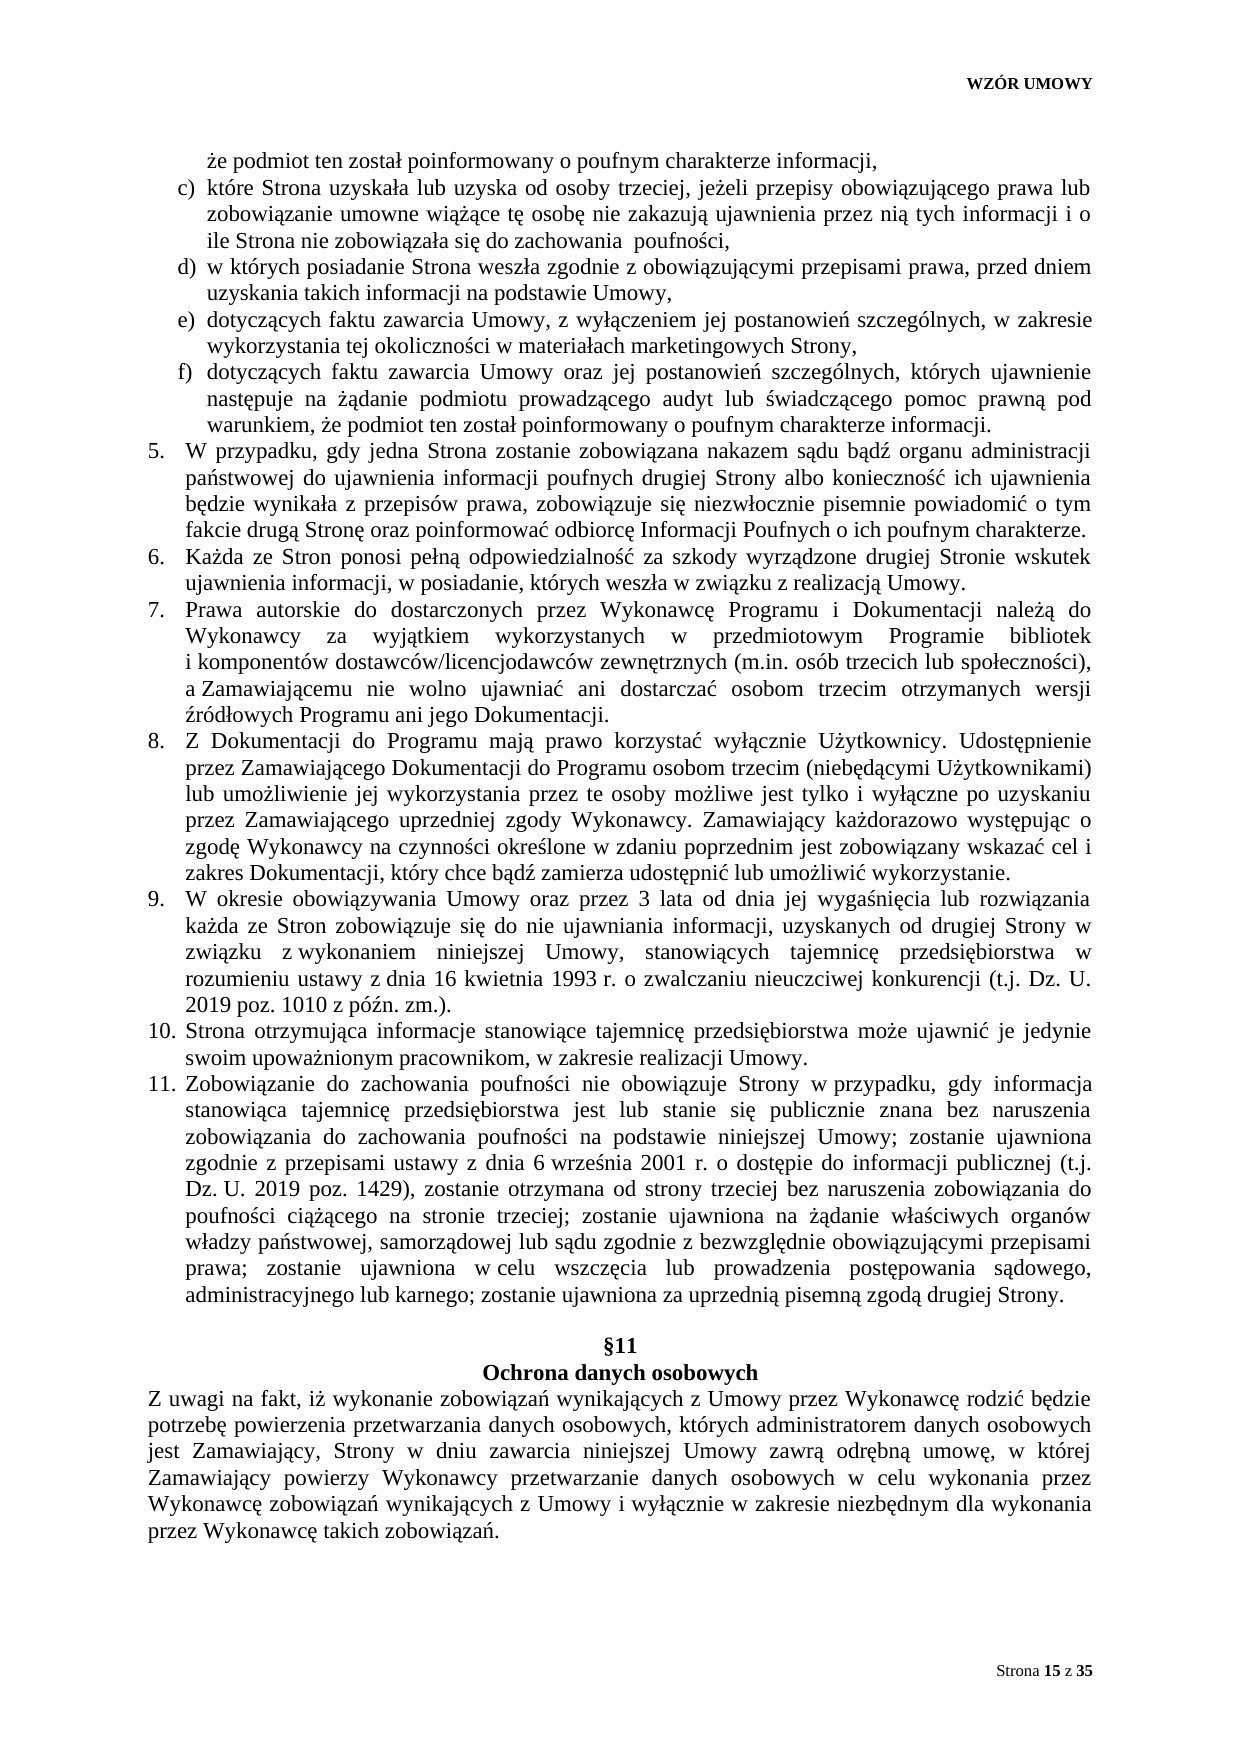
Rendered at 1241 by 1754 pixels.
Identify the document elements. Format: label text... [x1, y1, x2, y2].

list Strona otrzymująca informacje stanowiące tajemnicę przedsiębiorstwa może ujawnić je jedynie swoim upoważnionym pracownikom, w zakresie realizacji Umowy. [148, 1017, 1093, 1070]
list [177, 148, 1093, 174]
text Z uwagi na fakt, iż wykonanie zobowiązań wynikających z Umowy przez Wykonawcę rodzić będzie potrzebę powierzenia przetwarzania danych osobowych, których administratorem danych osobowych jest Zamawiający, Strony w dniu zawarcia niniejszej Umowy zawrą odrębną umowę, w której Zamawiający powierzy Wykonawcy przetwarzanie danych osobowych w celu wykonania przez Wykonawcę zobowiązań wynikających z Umowy i wyłącznie w zakresie niezbędnym dla wykonania przez Wykonawcę takich zobowiązań. [148, 1385, 1093, 1543]
list W przypadku, gdy jedna Strona zostanie zobowiązana nakazem sądu bądź organu administracji państwowej do ujawnienia informacji poufnych drugiej Strony albo konieczność ich ujawnienia będzie wynikała z przepisów prawa, zobowiązuje się niezwłocznie pisemnie powiadomić o tym fakcie drugą Stronę oraz poinformować odbiorcę Informacji Poufnych o ich poufnym charakterze. [148, 437, 1093, 543]
list dotyczących faktu zawarcia Umowy oraz jej postanowień szczególnych, których ujawnienie następuje na żądanie podmiotu prowadzącego audyt lub świadczącego pomoc prawną pod warunkiem, że podmiot ten został poinformowany o poufnym charakterze informacji. [177, 358, 1093, 437]
list W okresie obowiązywania Umowy oraz przez 3 lata od dnia jej wygaśnięcia lub rozwiązania każda ze Stron zobowiązuje się do nie ujawniania informacji, uzyskanych od drugiej Strony w związku z wykonaniem niniejszej Umowy, stanowiących tajemnicę przedsiębiorstwa w rozumieniu ustawy z dnia 16 kwietnia 1993 r. o zwalczaniu nieuczciwej konkurencji (t.j. Dz. U. 2019 poz. 1010 z późn. zm.). [148, 886, 1093, 1017]
list które Strona uzyskała lub uzyska od osoby trzeciej, jeżeli przepisy obowiązującego prawa lub zobowiązanie umowne wiążące tę osobę nie zakazują ujawnienia przez nią tych informacji i o ile Strona nie zobowiązała się do zachowania poufności, [177, 174, 1093, 253]
list Każda ze Stron ponosi pełną odpowiedzialność za szkody wyrządzone drugiej Stronie wskutek ujawnienia informacji, w posiadanie, których weszła w związku z realizacją Umowy. [148, 543, 1093, 596]
text Ochrona danych osobowych [148, 1358, 1093, 1385]
list Zobowiązanie do zachowania poufności nie obowiązuje Strony w przypadku, gdy informacja stanowiąca tajemnicę przedsiębiorstwa jest lub stanie się publicznie znana bez naruszenia zobowiązania do zachowania poufności na podstawie niniejszej Umowy; zostanie ujawniona zgodnie z przepisami ustawy z dnia 6 września 2001 r. o dostępie do informacji publicznej (t.j. Dz. U. 2019 poz. 1429), zostanie otrzymana od strony trzeciej bez naruszenia zobowiązania do poufności ciążącego na stronie trzeciej; zostanie ujawniona na żądanie właściwych organów władzy państwowej, samorządowej lub sądu zgodnie z bezwzględnie obowiązującymi przepisami prawa; zostanie ujawniona w celu wszczęcia lub prowadzenia postępowania sądowego, administracyjnego lub karnego; zostanie ujawniona za uprzednią pisemną zgodą drugiej Strony. [148, 1070, 1093, 1307]
list Z Dokumentacji do Programu mają prawo korzystać wyłącznie Użytkownicy. Udostępnienie przez Zamawiającego Dokumentacji do Programu osobom trzecim (niebędącymi Użytkownikami) lub umożliwienie jej wykorzystania przez te osoby możliwe jest tylko i wyłączne po uzyskaniu przez Zamawiającego uprzedniej zgody Wykonawcy. Zamawiający każdorazowo występując o zgodę Wykonawcy na czynności określone w zdaniu poprzednim jest zobowiązany wskazać cel i zakres Dokumentacji, który chce bądź zamierza udostępnić lub umożliwić wykorzystanie. [148, 727, 1093, 886]
list dotyczących faktu zawarcia Umowy, z wyłączeniem jej postanowień szczególnych, w zakresie wykorzystania tej okoliczności w materiałach marketingowych Strony, [177, 306, 1093, 358]
text §11 [148, 1332, 1093, 1358]
list w których posiadanie Strona weszła zgodnie z obowiązującymi przepisami prawa, przed dniem uzyskania takich informacji na podstawie Umowy, [177, 253, 1093, 306]
list Prawa autorskie do dostarczonych przez Wykonawcę Programu i Dokumentacji należą do Wykonawcy za wyjątkiem wykorzystanych w przedmiotowym Programie bibliotek i komponentów dostawców/licencjodawców zewnętrznych (m.in. osób trzecich lub społeczności), a Zamawiającemu nie wolno ujawniać ani dostarczać osobom trzecim otrzymanych wersji źródłowych Programu ani jego Dokumentacji. [148, 596, 1093, 727]
